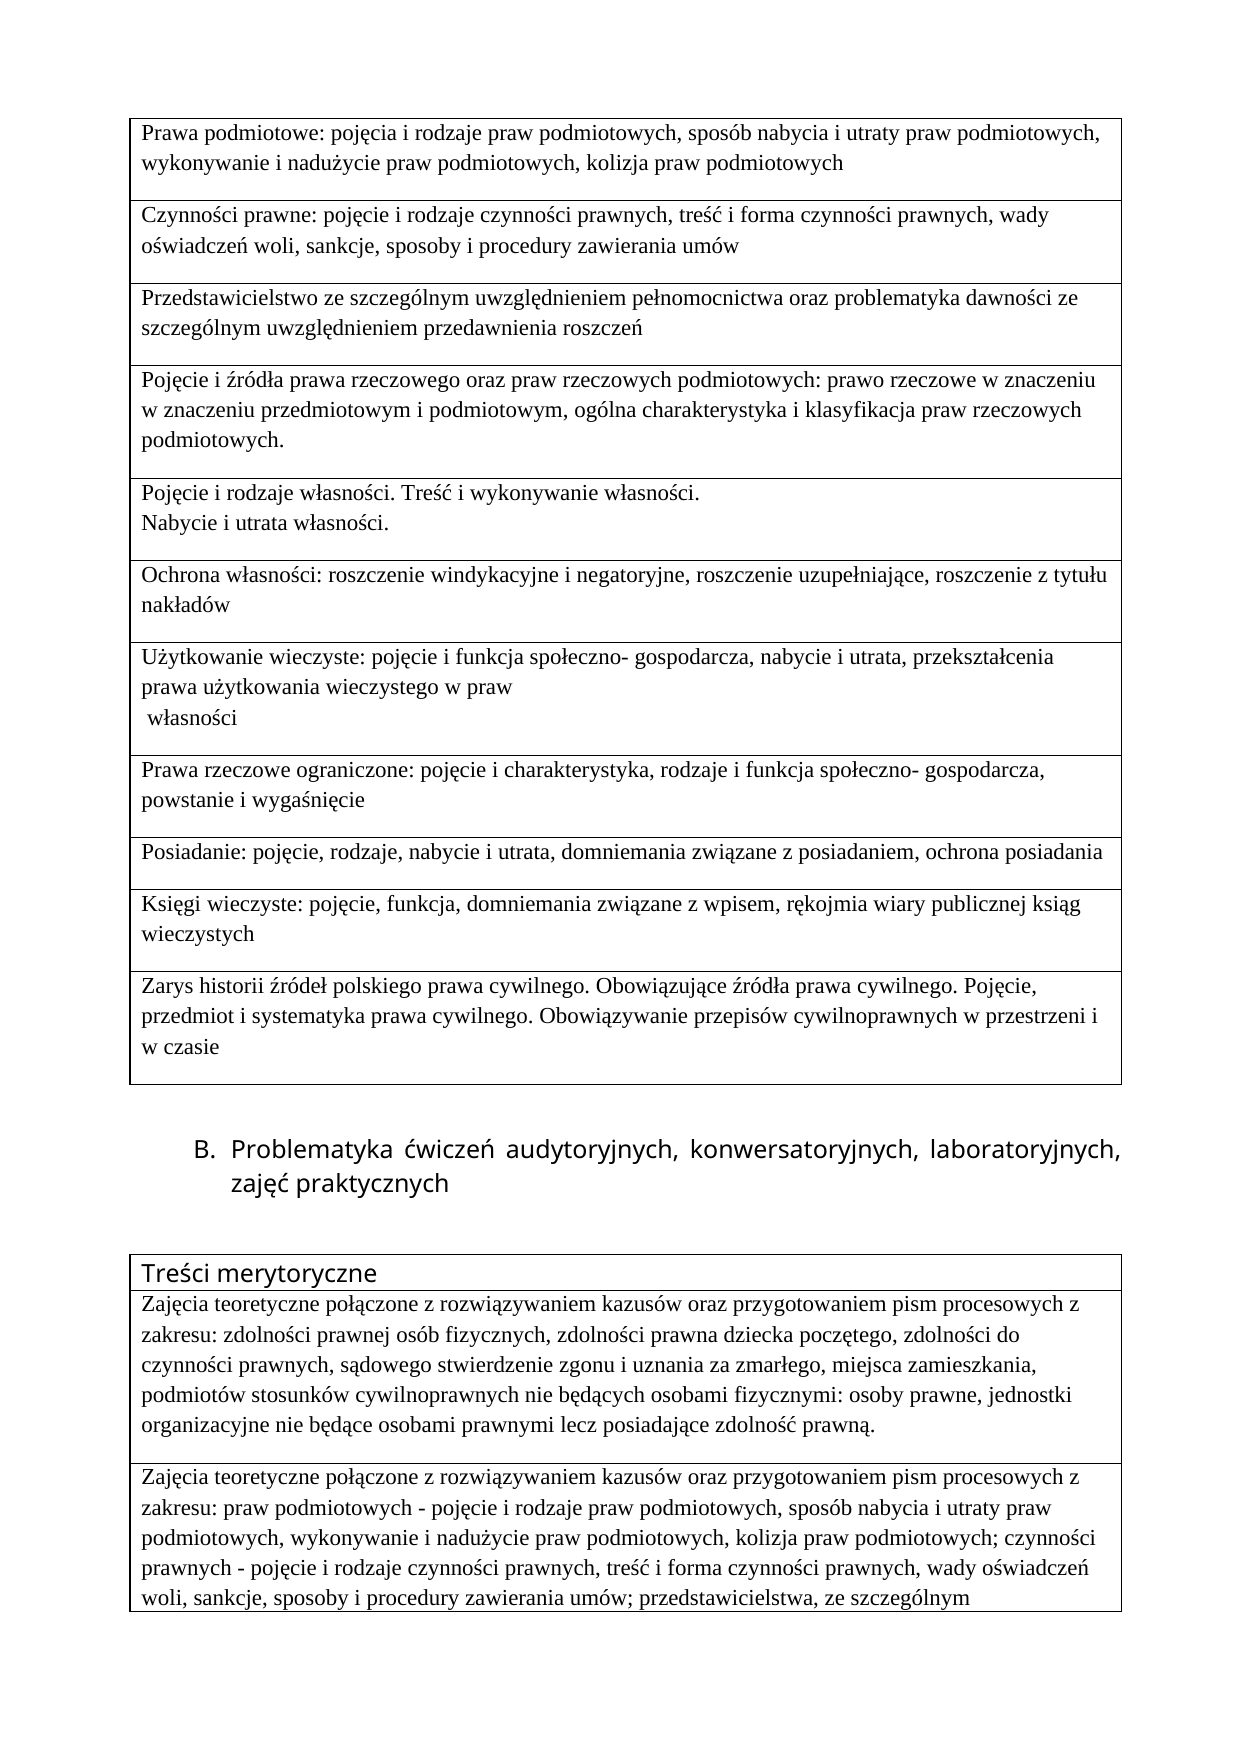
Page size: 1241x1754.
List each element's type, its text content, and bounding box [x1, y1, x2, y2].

table_cell Zajęcia teoretyczne połączone z rozwiązywaniem kazusów oraz przygotowaniem pism procesowych z zakresu: zdolności prawnej osób fizycznych, zdolności prawna dziecka poczętego, zdolności do czynności prawnych, sądowego stwierdzenie zgonu i uznania za zmarłego, miejsca zamieszkania, podmiotów stosunków cywilnoprawnych nie będących osobami fizycznymi: osoby prawne, jednostki organizacyjne nie będące osobami prawnymi lecz posiadające zdolność prawną. [131, 1291, 1121, 1462]
list Problematyka ćwiczeń audytoryjnych, konwersatoryjnych, laboratoryjnych, zajęć praktycznych [193, 1131, 1122, 1199]
table_cell Ochrona własności: roszczenie windykacyjne i negatoryjne, roszczenie uzupełniające, roszczenie z tytułu nakładów [131, 561, 1121, 642]
table_cell Pojęcie i źródła prawa rzeczowego oraz praw rzeczowych podmiotowych: prawo rzeczowe w znaczeniu w znaczeniu przedmiotowym i podmiotowym, ogólna charakterystyka i klasyfikacja praw rzeczowych podmiotowych. [131, 366, 1121, 477]
table_header Treści merytoryczne [131, 1255, 1121, 1289]
table_cell Księgi wieczyste: pojęcie, funkcja, domniemania związane z wpisem, rękojmia wiary publicznej ksiąg wieczystych [131, 890, 1121, 971]
table_cell Posiadanie: pojęcie, rodzaje, nabycie i utrata, domniemania związane z posiadaniem, ochrona posiadania [131, 838, 1121, 889]
table_cell Pojęcie i rodzaje własności. Treść i wykonywanie własności. Nabycie i utrata własności. [131, 479, 1121, 560]
table_cell Prawa rzeczowe ograniczone: pojęcie i charakterystyka, rodzaje i funkcja społeczno- gospodarcza, powstanie i wygaśnięcie [131, 756, 1121, 837]
table_cell Użytkowanie wieczyste: pojęcie i funkcja społeczno- gospodarcza, nabycie i utrata, przekształcenia prawa użytkowania wieczystego w praw własności [131, 643, 1121, 754]
table_cell Zarys historii źródeł polskiego prawa cywilnego. Obowiązujące źródła prawa cywilnego. Pojęcie, przedmiot i systematyka prawa cywilnego. Obowiązywanie przepisów cywilnoprawnych w przestrzeni i w czasie [131, 972, 1121, 1084]
table_cell Prawa podmiotowe: pojęcia i rodzaje praw podmiotowych, sposób nabycia i utraty praw podmiotowych, wykonywanie i nadużycie praw podmiotowych, kolizja praw podmiotowych [131, 119, 1121, 200]
table_cell Przedstawicielstwo ze szczególnym uwzględnieniem pełnomocnictwa oraz problematyka dawności ze szczególnym uwzględnieniem przedawnienia roszczeń [131, 284, 1121, 365]
table_cell Czynności prawne: pojęcie i rodzaje czynności prawnych, treść i forma czynności prawnych, wady oświadczeń woli, sankcje, sposoby i procedury zawierania umów [131, 201, 1121, 283]
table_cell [131, 1464, 1121, 1611]
